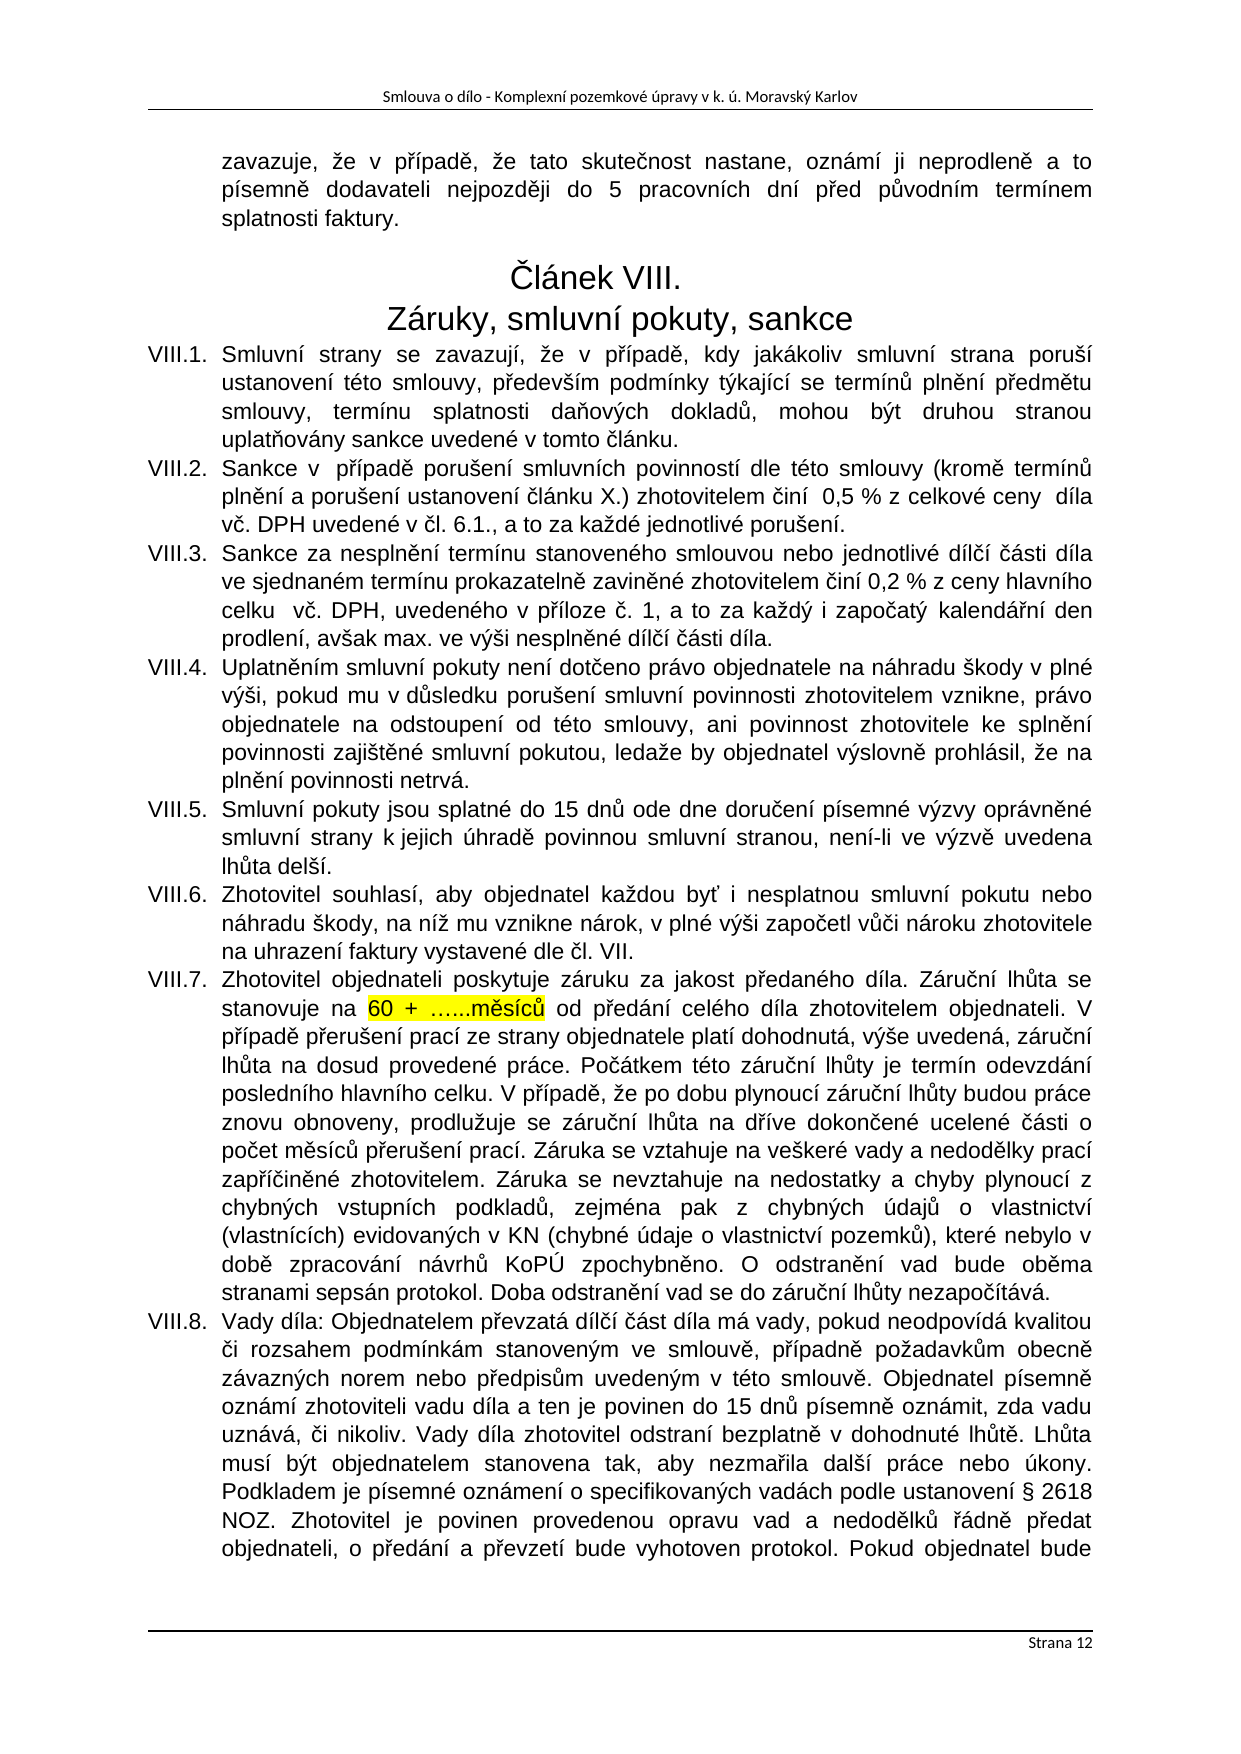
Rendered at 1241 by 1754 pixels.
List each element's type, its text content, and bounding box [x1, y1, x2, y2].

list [148, 1308, 1093, 1562]
list Sankce za nesplnění termínu stanoveného smlouvou nebo jednotlivé dílčí části díla ve sjednaném termínu prokazatelně zaviněné zhotovitelem činí 0,2 % z ceny hlavního celku vč. DPH, uvedeného v příloze č. 1, a to za každý i započatý kalendářní den prodlení, avšak max. ve výši nesplněné dílčí části díla. [148, 540, 1093, 652]
list Uplatněním smluvní pokuty není dotčeno právo objednatele na náhradu škody v plné výši, pokud mu v důsledku porušení smluvní povinnosti zhotovitelem vznikne, právo objednatele na odstoupení od této smlouvy, ani povinnost zhotovitele ke splnění povinnosti zajištěné smluvní pokutou, ledaže by objednatel výslovně prohlásil, že na plnění povinnosti netrvá. [148, 654, 1093, 794]
list Smluvní strany se zavazují, že v případě, kdy jakákoliv smluvní strana poruší ustanovení této smlouvy, především podmínky týkající se termínů plnění předmětu smlouvy, termínu splatnosti daňových dokladů, mohou být druhou stranou uplatňovány sankce uvedené v tomto článku. [148, 341, 1093, 452]
subtitle Záruky, smluvní pokuty, sankce [148, 258, 1093, 338]
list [148, 148, 1093, 231]
list Smluvní pokuty jsou splatné do 15 dnů ode dne doručení písemné výzvy oprávněné smluvní strany k jejich úhradě povinnou smluvní stranou, není-li ve výzvě uvedena lhůta delší. [148, 796, 1093, 879]
list Zhotovitel objednateli poskytuje záruku za jakost předaného díla. Záruční lhůta se stanovuje na 60 + …...měsíců od předání celého díla zhotovitelem objednateli. V případě přerušení prací ze strany objednatele platí dohodnutá, výše uvedená, záruční lhůta na dosud provedené práce. Počátkem této záruční lhůty je termín odevzdání posledního hlavního celku. V případě, že po dobu plynoucí záruční lhůty budou práce znovu obnoveny, prodlužuje se záruční lhůta na dříve dokončené ucelené části o počet měsíců přerušení prací. Záruka se vztahuje na veškeré vady a nedodělky prací zapříčiněné zhotovitelem. Záruka se nevztahuje na nedostatky a chyby plynoucí z chybných vstupních podkladů, zejména pak z chybných údajů o vlastnictví (vlastnících) evidovaných v KN (chybné údaje o vlastnictví pozemků), které nebylo v době zpracování návrhů KoPÚ zpochybněno. O odstranění vad bude oběma stranami sepsán protokol. Doba odstranění vad se do záruční lhůty nezapočítává. [148, 966, 1093, 1306]
list Sankce v případě porušení smluvních povinností dle této smlouvy (kromě termínů plnění a porušení ustanovení článku X.) zhotovitelem činí 0,5 % z celkové ceny díla vč. DPH uvedené v čl. 6.1., a to za každé jednotlivé porušení. [148, 454, 1093, 538]
list Zhotovitel souhlasí, aby objednatel každou byť i nesplatnou smluvní pokutu nebo náhradu škody, na níž mu vznikne nárok, v plné výši započetl vůči nároku zhotovitele na uhrazení faktury vystavené dle čl. VII. [148, 881, 1093, 964]
